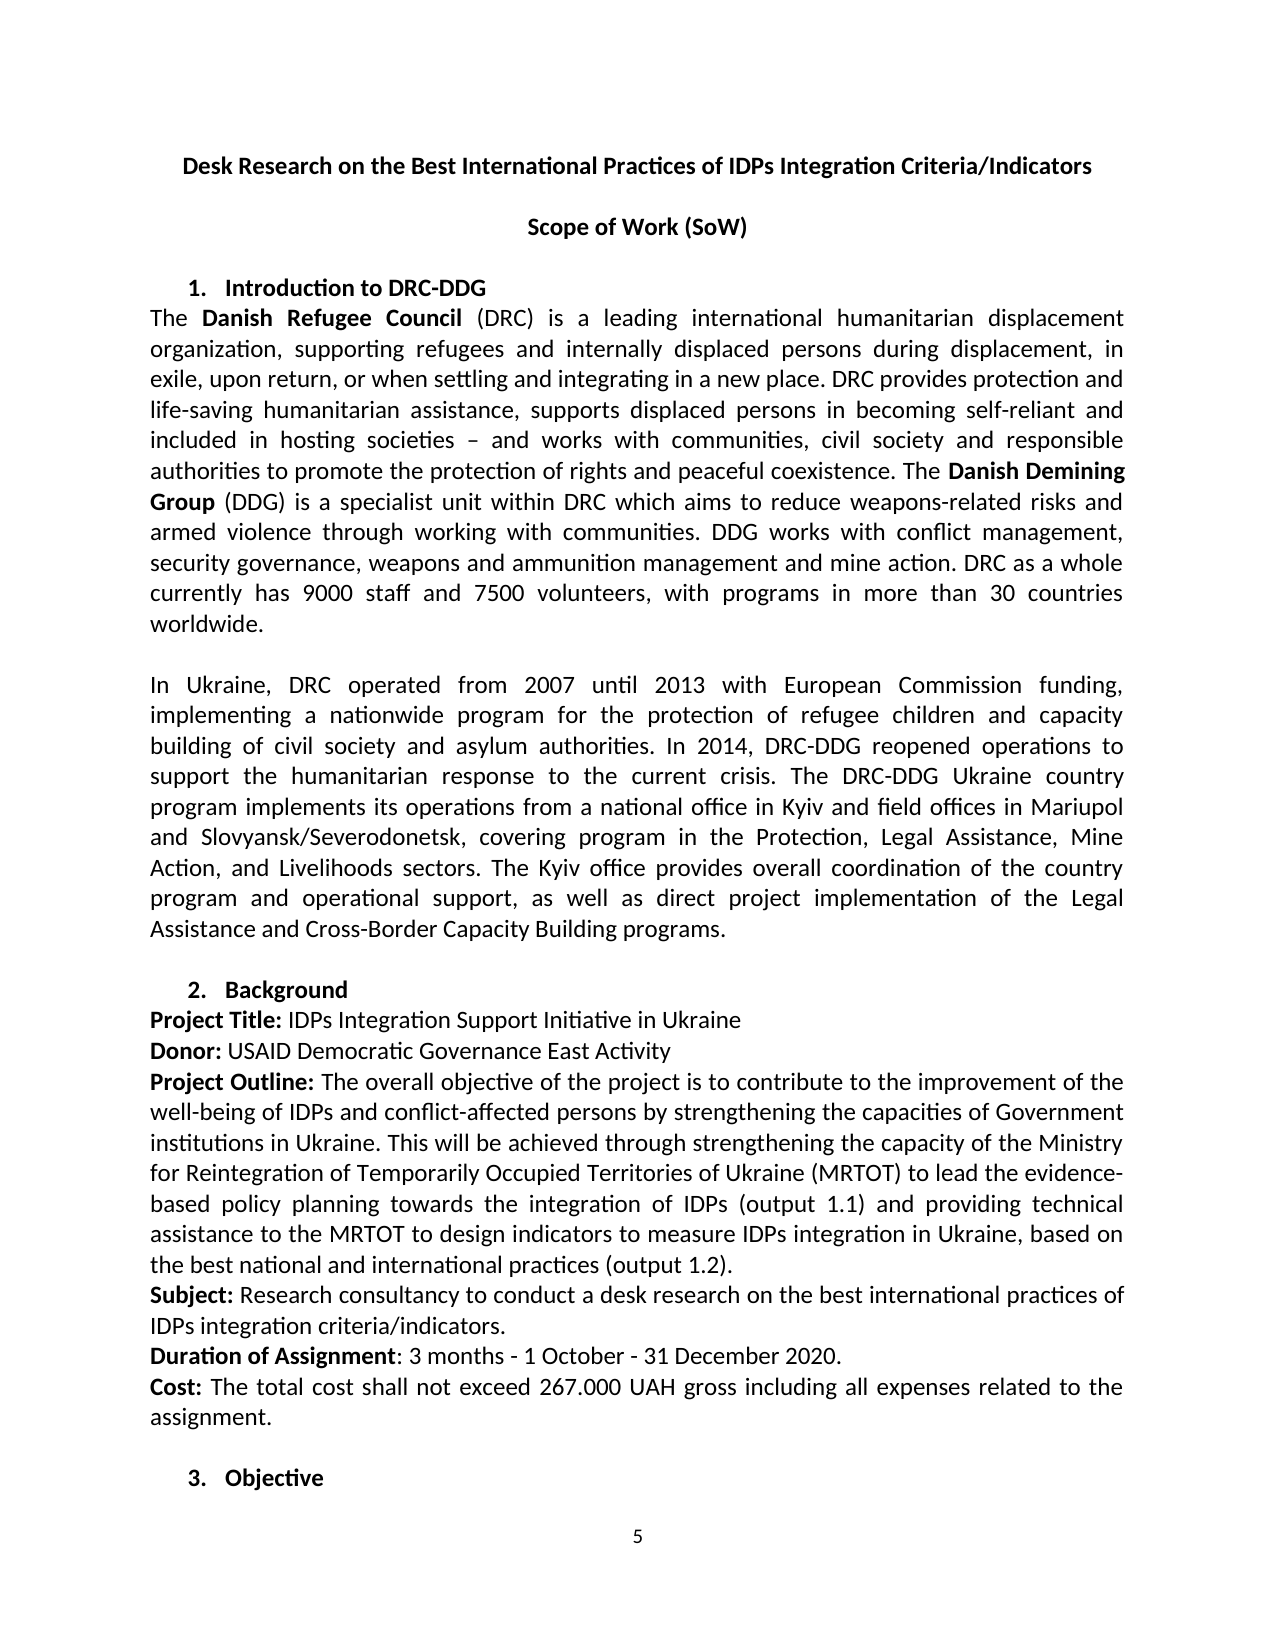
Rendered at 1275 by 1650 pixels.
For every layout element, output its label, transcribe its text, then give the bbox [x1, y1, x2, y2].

text Duration of Assignment: 3 months - 1 October - 31 December 2020. [150, 1340, 1125, 1371]
text Subject: Research consultancy to conduct a desk research on the best international practices of IDPs integration criteria/indicators. [150, 1279, 1125, 1340]
text Scope of Work (SoW) [150, 211, 1125, 242]
list Objective [187, 1462, 1125, 1493]
list Introduction to DRC-DDG [187, 272, 1125, 303]
text In Ukraine, DRC operated from 2007 until 2013 with European Commission funding, implementing a nationwide program for the protection of refugee children and capacity building of civil society and asylum authorities. In 2014, DRC-DDG reopened operations to support the humanitarian response to the current crisis. The DRC-DDG Ukraine country program implements its operations from a national office in Kyiv and field offices in Mariupol and Slovyansk/Severodonetsk, covering program in the Protection, Legal Assistance, Mine Action, and Livelihoods sectors. The Kyiv office provides overall coordination of the country program and operational support, as well as direct project implementation of the Legal Assistance and Cross-Border Capacity Building programs. [150, 669, 1125, 943]
text Project Outline: The overall objective of the project is to contribute to the improvement of the well-being of IDPs and conflict-affected persons by strengthening the capacities of Government institutions in Ukraine. This will be achieved through strengthening the capacity of the Ministry for Reintegration of Temporarily Occupied Territories of Ukraine (MRTOT) to lead the evidence-based policy planning towards the integration of IDPs (output 1.1) and providing technical assistance to the MRTOT to design indicators to measure IDPs integration in Ukraine, based on the best national and international practices (output 1.2). [150, 1066, 1125, 1279]
text Donor: USAID Democratic Governance East Activity [150, 1035, 1125, 1066]
text The Danish Refugee Council (DRC) is a leading international humanitarian displacement organization, supporting refugees and internally displaced persons during displacement, in exile, upon return, or when settling and integrating in a new place. DRC provides protection and life-saving humanitarian assistance, supports displaced persons in becoming self-reliant and included in hosting societies – and works with communities, civil society and responsible authorities to promote the protection of rights and peaceful coexistence. The Danish Demining Group (DDG) is a specialist unit within DRC which aims to reduce weapons-related risks and armed violence through working with communities. DDG works with conflict management, security governance, weapons and ammunition management and mine action. DRC as a whole currently has 9000 staff and 7500 volunteers, with programs in more than 30 countries worldwide. [150, 303, 1125, 638]
text Cost: The total cost shall not exceed 267.000 UAH gross including all expenses related to the assignment. [150, 1371, 1125, 1432]
text Desk Research on the Best International Practices of IDPs Integration Criteria/Indicators [150, 150, 1125, 181]
list Background [187, 974, 1125, 1004]
text Project Title: IDPs Integration Support Initiative in Ukraine [150, 1004, 1125, 1035]
